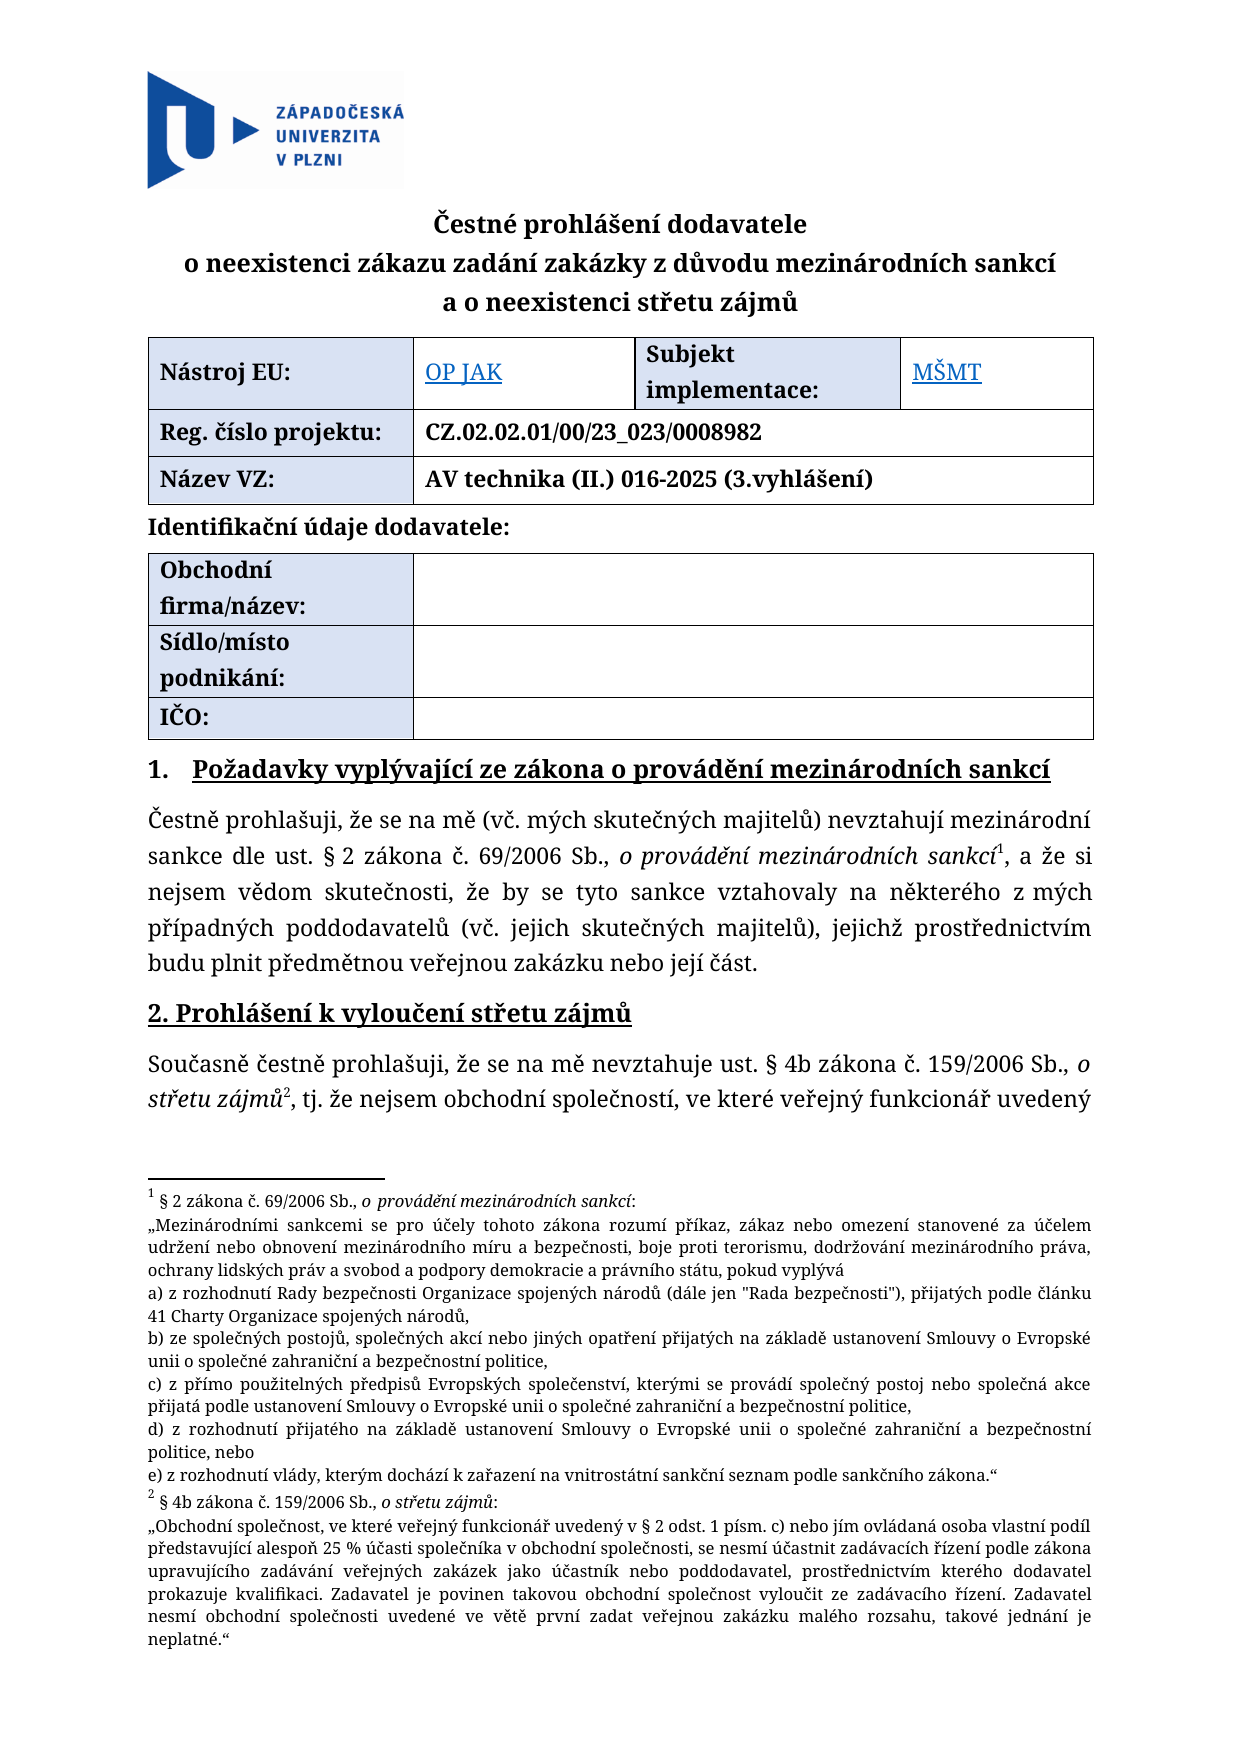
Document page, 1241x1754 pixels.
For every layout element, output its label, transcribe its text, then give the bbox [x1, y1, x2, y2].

table_cell Sídlo/místo podnikání: [149, 626, 413, 697]
table_header Nástroj EU: [149, 338, 413, 409]
text Identifikační údaje dodavatele: [148, 511, 1093, 542]
table_cell AV technika (II.) 016-2025 (3.vyhlášení) [414, 457, 1093, 503]
table_header [414, 554, 1093, 625]
table_header MŠMT [901, 338, 1093, 409]
table_cell [414, 626, 1093, 697]
table_cell IČO: [149, 698, 413, 738]
table_header OP JAK [414, 338, 634, 409]
table_cell CZ.02.02.01/00/23_023/0008982 [414, 410, 1093, 456]
table_header Obchodní firma/název: [149, 554, 413, 625]
table_cell [414, 698, 1093, 738]
picture [147, 71, 404, 189]
table_header Subjekt implementace: [636, 338, 900, 409]
subtitle 2. Prohlášení k vyloučení střetu zájmů [148, 996, 1093, 1030]
table_cell Reg. číslo projektu: [149, 410, 413, 456]
text Čestně prohlašuji, že se na mě (vč. mých skutečných majitelů) nevztahují mezinárodní sankce dle ust. § 2 zákona č. 69/2006 Sb., o provádění mezinárodních sankcí, a že si nejsem vědom skutečnosti, že by se tyto sankce vztahovaly na některého z mých případných poddodavatelů (vč. jejich skutečných majitelů), jejichž prostřednictvím budu plnit předmětnou veřejnou zakázku nebo její část. [148, 804, 1093, 979]
subtitle 1. Požadavky vyplývající ze zákona o provádění mezinárodních sankcí [148, 752, 1093, 786]
text o neexistenci zákazu zadání zakázky z důvodu mezinárodních sankcí a o neexistenci střetu zájmů [148, 246, 1093, 319]
text Čestné prohlášení dodavatele [148, 207, 1093, 241]
table_cell Název VZ: [149, 457, 413, 503]
list Současně čestně prohlašuji, že se na mě nevztahuje ust. § 4b zákona č. 159/2006 Sb., o střetu zájmů, tj. že nejsem obchodní společností, ve které veřejný funkcionář uvedený v ust. § 2 odst. 1 písm. c) zákona o střetu zájmů nebo jím ovládaná osoba vlastní podíl představující alespoň 25 % účasti společníka v obchodní společnosti. [148, 1047, 1093, 1115]
